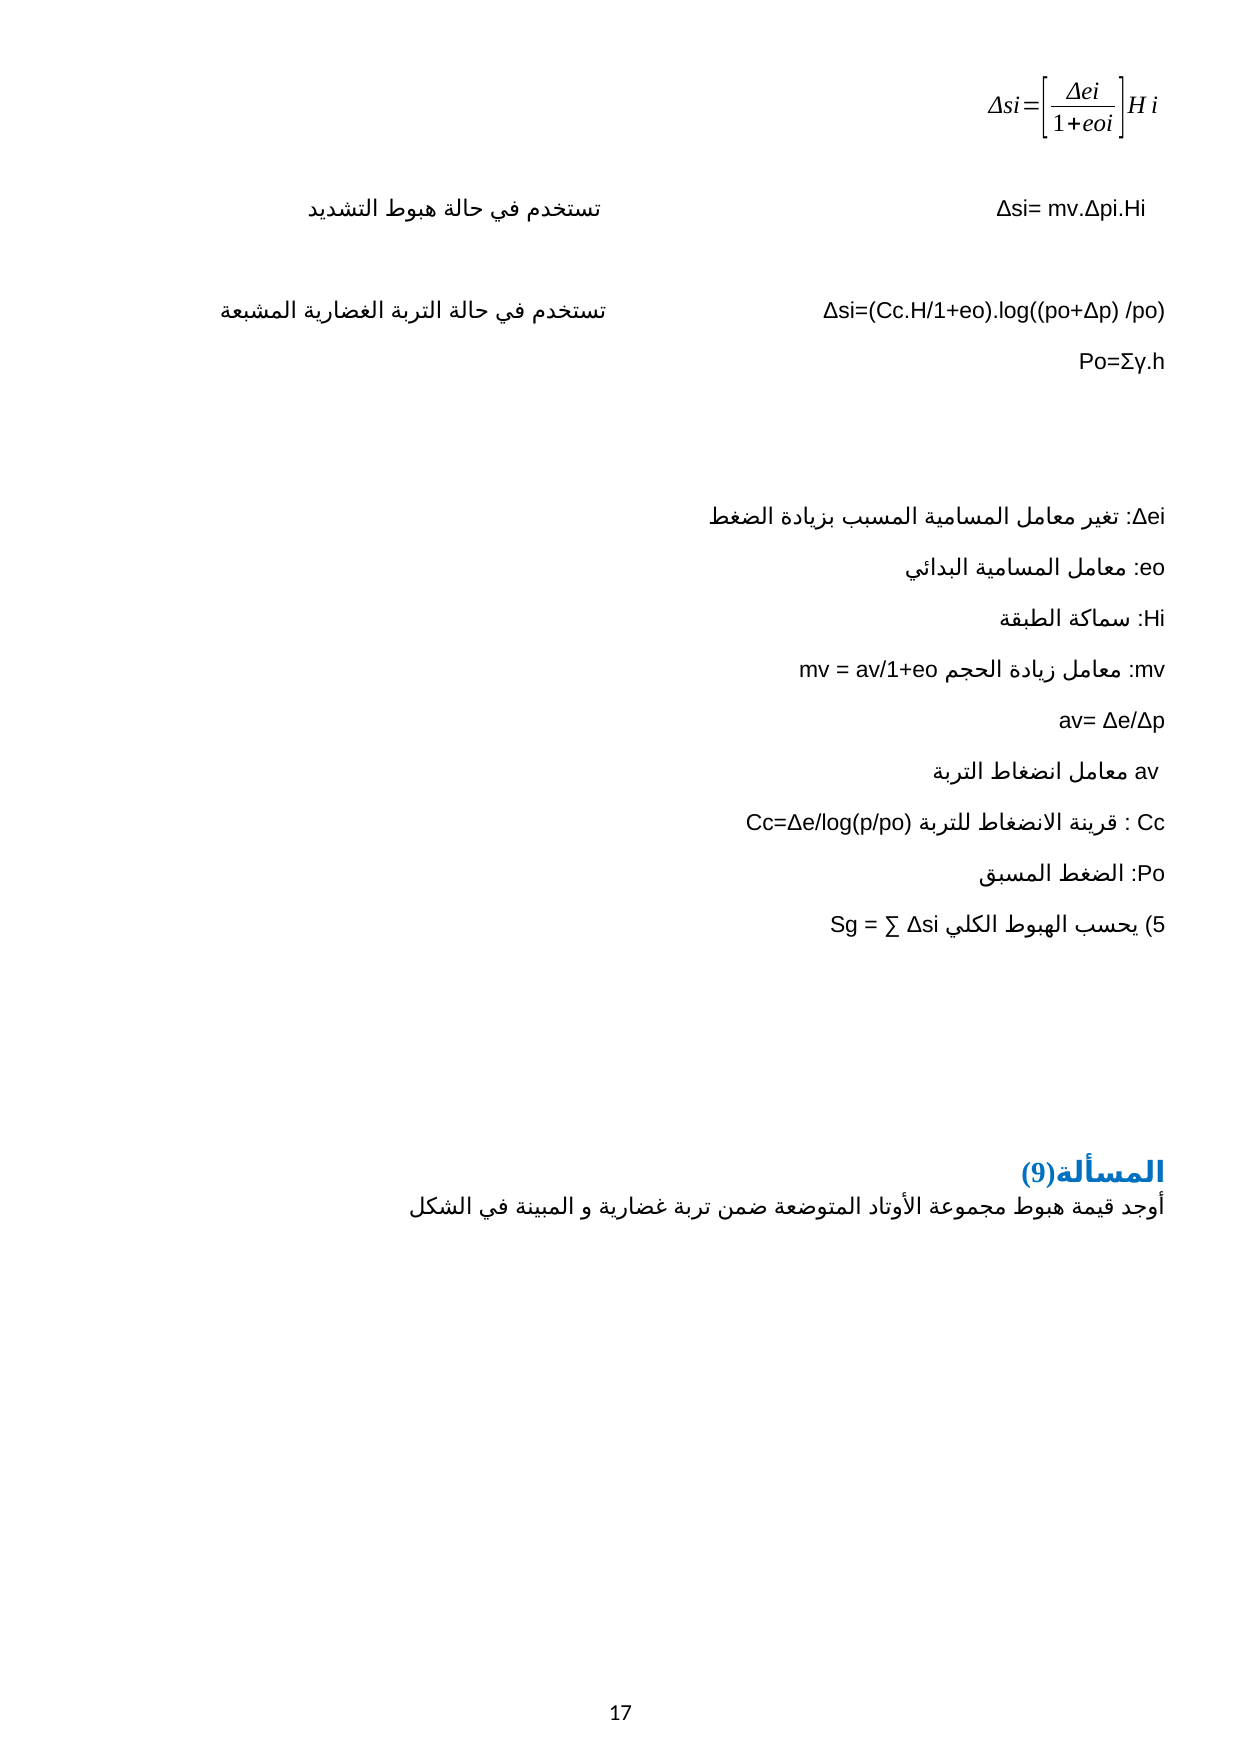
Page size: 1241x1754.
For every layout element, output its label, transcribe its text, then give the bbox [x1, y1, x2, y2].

text Hi: سماكة الطبقة [75, 605, 1165, 631]
subtitle المسألة(9) [75, 1155, 1165, 1188]
text 5) يحسب الهبوط الكلي Sg = ∑ Δsi [75, 911, 1165, 937]
text Po=Σγ.h [75, 348, 1165, 374]
text mv: معامل زيادة الحجم mv = av/1+eo [75, 656, 1165, 682]
text Δsi=(Cc.H/1+eo).log((po+Δp) /po) تستخدم في حالة التربة الغضارية المشبعة [75, 297, 1165, 323]
text Cc : قرينة الانضغاط للتربة Cc=Δe/log(p/po) [75, 809, 1165, 835]
text Δei: تغير معامل المسامية المسبب بزيادة الضغط [75, 503, 1165, 529]
text Δsi= mv.Δpi.Hi تستخدم في حالة هبوط التشديد [75, 164, 1165, 221]
text Po: الضغط المسبق [75, 860, 1165, 886]
text av= Δe/Δp [75, 707, 1165, 733]
text av معامل انضغاط التربة [75, 758, 1165, 784]
text أوجد قيمة هبوط مجموعة الأوتاد المتوضعة ضمن تربة غضارية و المبينة في الشكل [75, 1193, 1165, 1220]
text eo: معامل المسامية البدائي [75, 554, 1165, 580]
